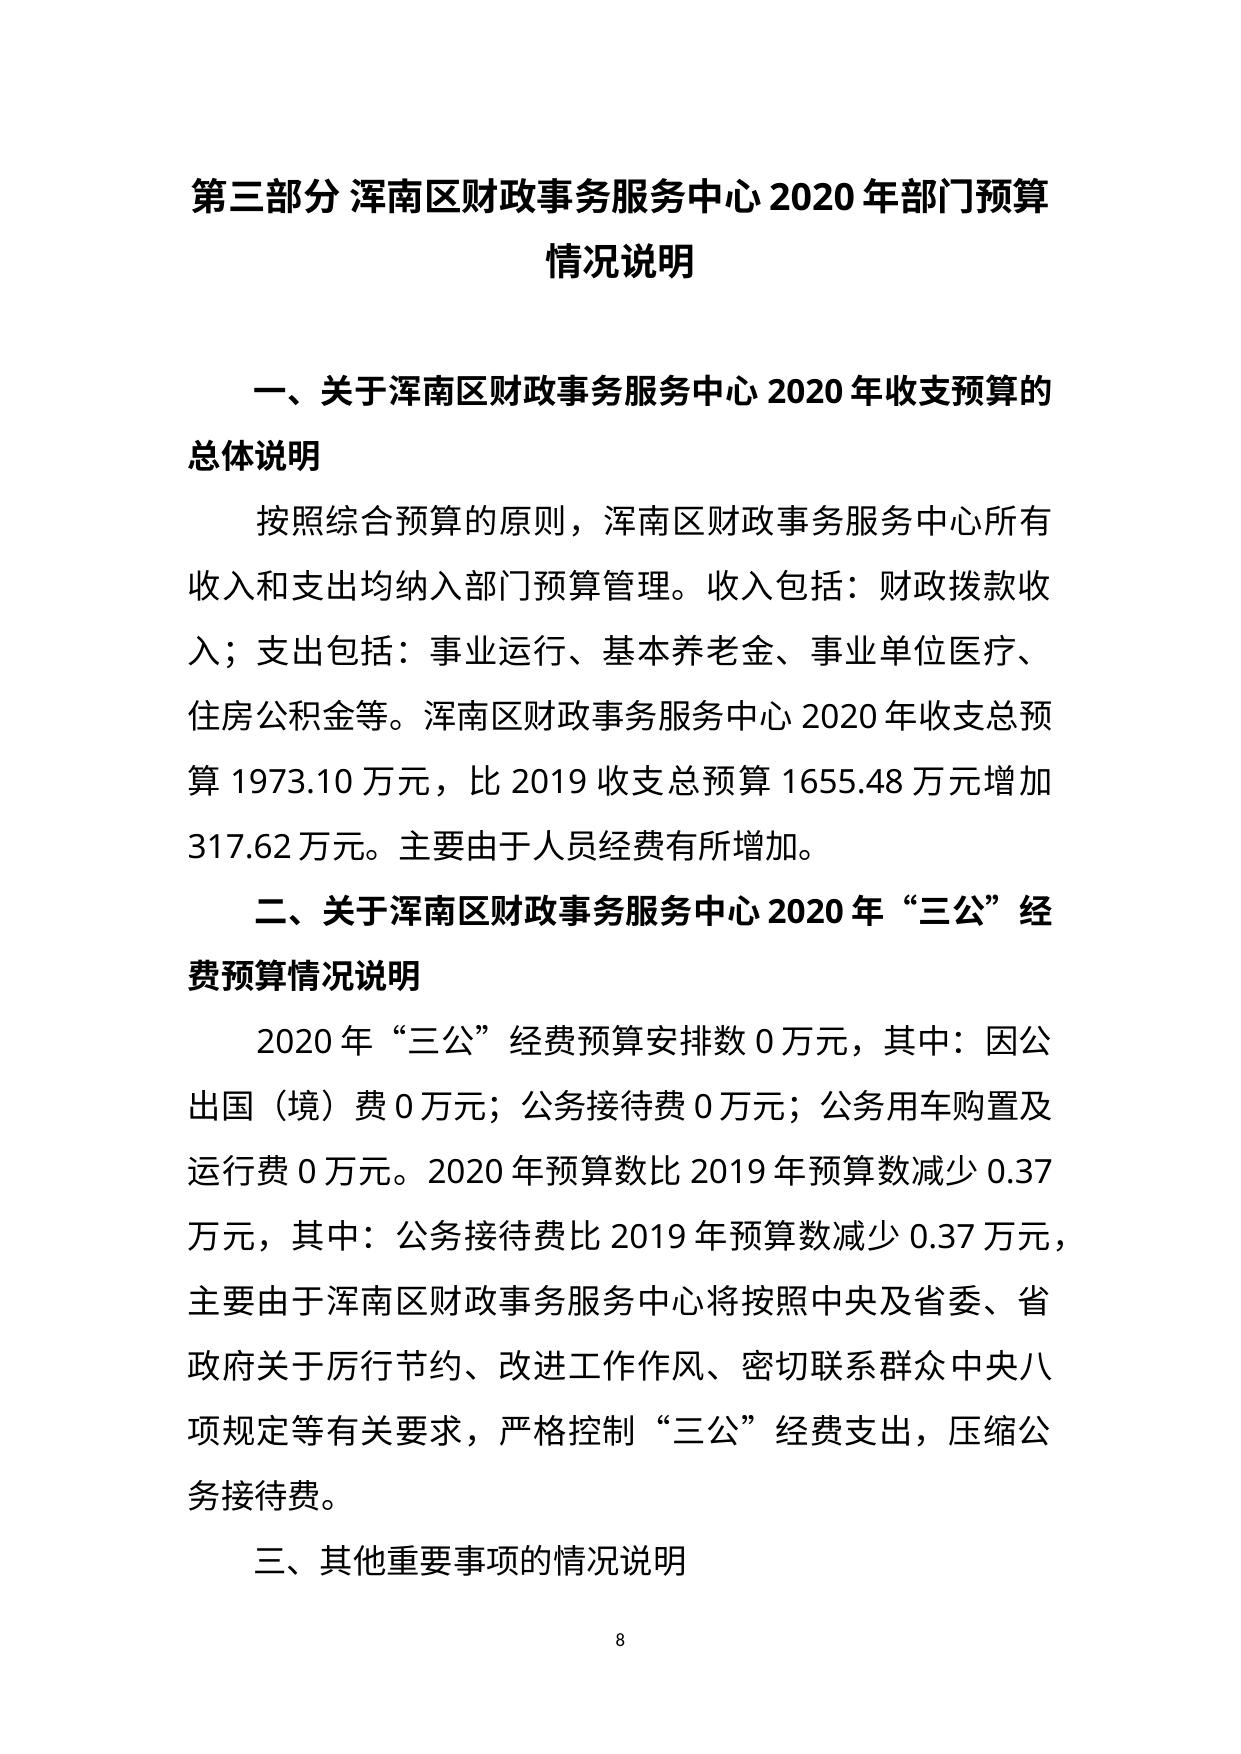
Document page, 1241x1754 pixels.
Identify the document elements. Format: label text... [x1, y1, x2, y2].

text 按照综合预算的原则，浑南区财政事务服务中心所有收入和支出均纳入部门预算管理。收入包括：财政拨款收入；支出包括：事业运行、基本养老金、事业单位医疗、住房公积金等。浑南区财政事务服务中心2020年收支总预算1973.10万元，比2019收支总预算1655.48万元增加317.62万元。主要由于人员经费有所增加。 [187, 487, 1053, 877]
list 其他重要事项的情况说明 [187, 1527, 1053, 1592]
text 一、关于浑南区财政事务服务中心2020年收支预算的总体说明 [187, 357, 1053, 487]
text 2020年“三公”经费预算安排数0万元，其中：因公出国（境）费0万元；公务接待费0万元；公务用车购置及运行费0万元。2020年预算数比2019年预算数减少0.37万元，其中：公务接待费比2019年预算数减少0.37万元，主要由于浑南区财政事务服务中心将按照中央及省委、省政府关于厉行节约、改进工作作风、密切联系群众中央八项规定等有关要求，严格控制“三公”经费支出，压缩公务接待费。 [187, 1007, 1053, 1527]
text 二、关于浑南区财政事务服务中心2020年“三公”经费预算情况说明 [187, 877, 1053, 1007]
text 第三部分 浑南区财政事务服务中心2020年部门预算情况说明 [187, 162, 1053, 292]
